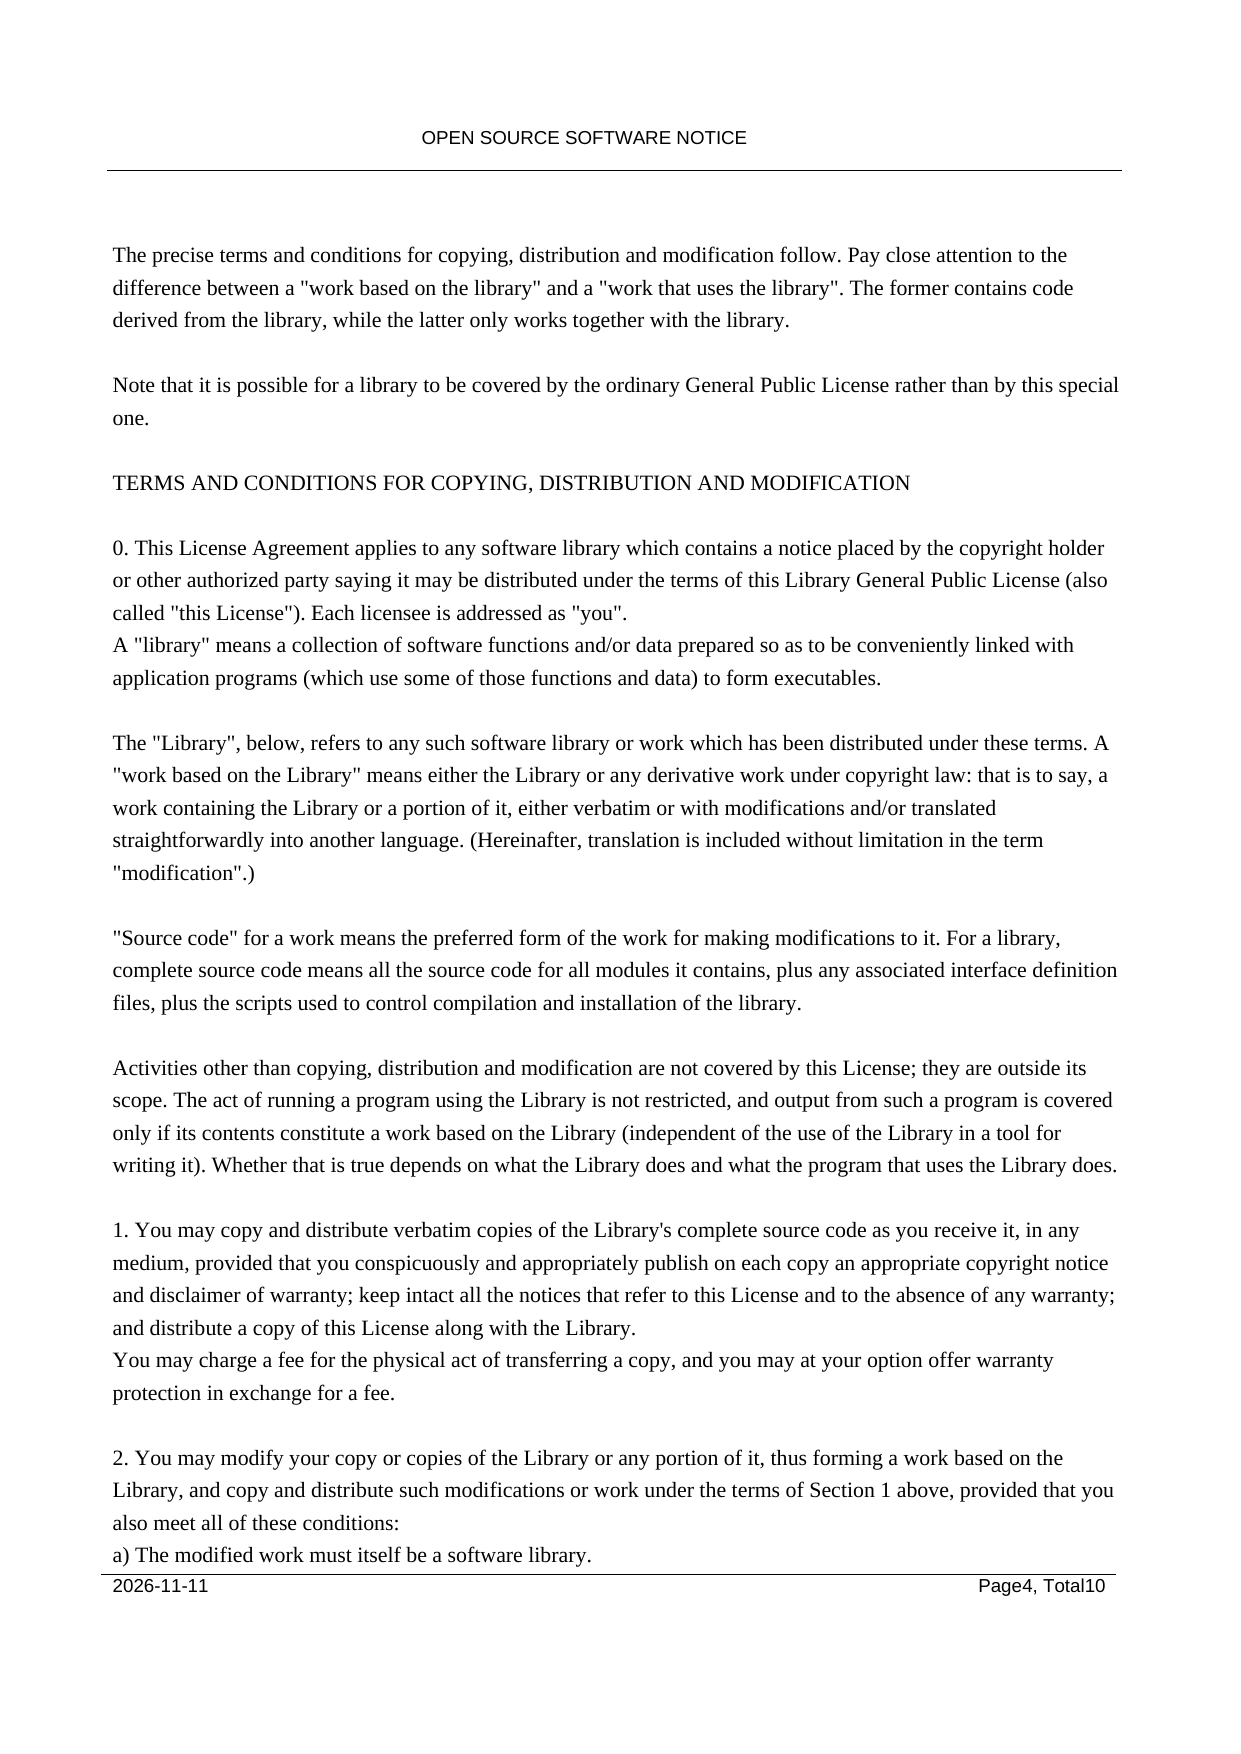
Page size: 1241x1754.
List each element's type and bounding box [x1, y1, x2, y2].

text [112, 206, 1128, 1571]
